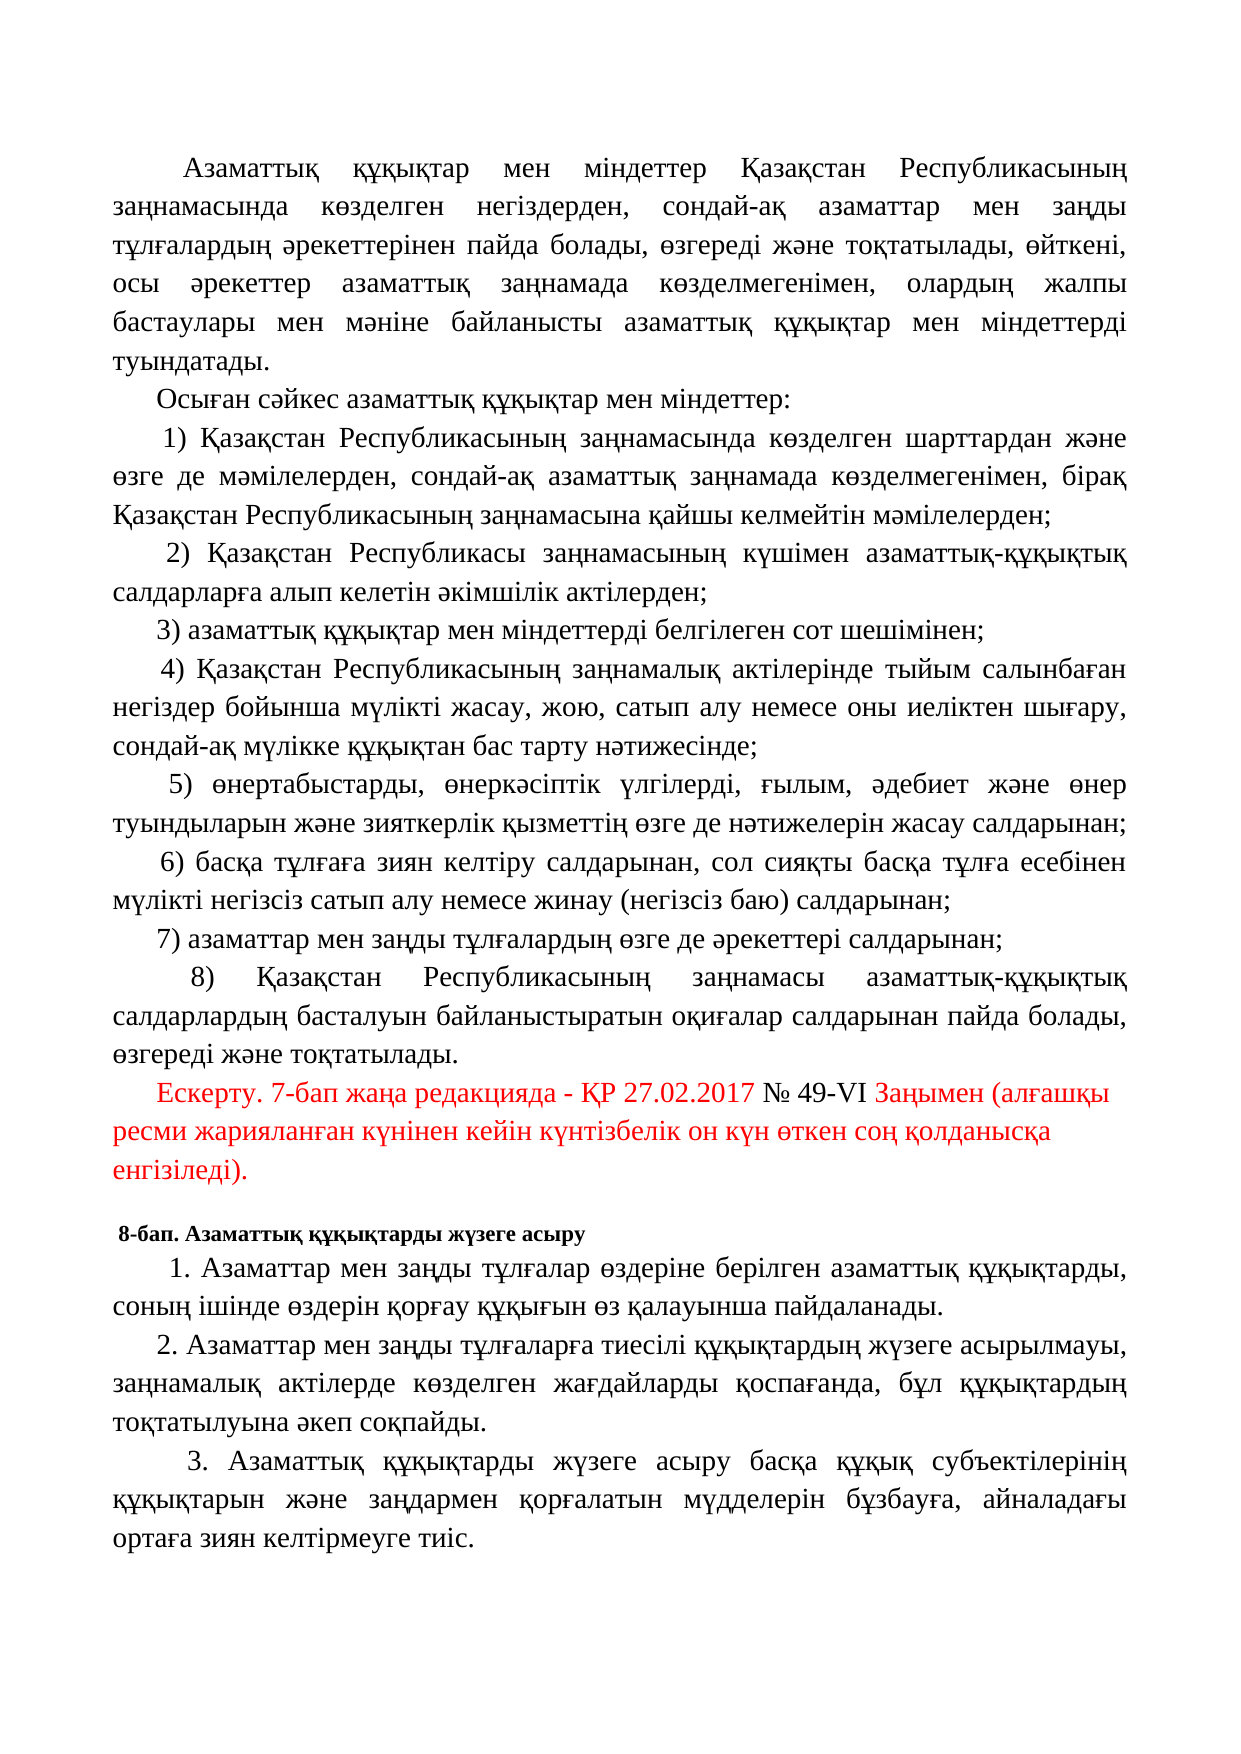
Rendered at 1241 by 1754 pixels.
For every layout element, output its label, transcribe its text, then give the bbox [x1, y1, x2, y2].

text 1. Азаматтар мен заңды тұлғалар өздерiне берiлген азаматтық құқықтарды, соның iшiнде өздерiн қорғау құқығын өз қалауынша пайдаланады. [112, 1250, 1128, 1322]
text 1) Қазақстан Республикасының заңнамасында көзделген шарттардан және өзге де мәмiлелерден, сондай-ақ азаматтық заңнамада көзделмегенімен, бірақ Қазақстан Республикасының заңнамасына қайшы келмейтiн мәмiлелерден; [112, 420, 1128, 530]
text 2. Азаматтар мен заңды тұлғаларға тиесілі құқықтардың жүзеге асырылмауы, заңнамалық актілерде көзделген жағдайларды қоспағанда, бұл құқықтардың тоқтатылуына әкеп соқпайды. [112, 1327, 1128, 1438]
text 7) азаматтар мен заңды тұлғалардың өзге де әрекеттерi салдарынан; [112, 921, 1128, 954]
text 8-бап. Азаматтық құқықтарды жүзеге асыру [112, 1220, 1128, 1246]
text 8) Қазақстан Республикасының заңнамасы азаматтық-құқықтық салдарлардың басталуын байланыстыратын оқиғалар салдарынан пайда болады, өзгереді және тоқтатылады. [112, 959, 1128, 1070]
text 3) азаматтық құқықтар мен міндеттерді белгілеген сот шешiмiнен; [112, 612, 1128, 646]
text 6) басқа тұлғаға зиян келтiру салдарынан, сол сияқты басқа тұлға есебiнен мүлiктi негiзсiз сатып алу немесе жинау (негiзсiз баю) салдарынан; [112, 844, 1128, 916]
text 3. Азаматтық құқықтарды жүзеге асыру басқа құқық субъектiлерiнiң құқықтарын және заңдармен қорғалатын мүдделерiн бұзбауға, айналадағы ортаға зиян келтiрмеуге тиiс. [112, 1443, 1128, 1553]
text Осыған сәйкес азаматтық құқықтар мен мiндеттер: [112, 381, 1128, 415]
text Азаматтық құқықтар мен мiндеттер Қазақстан Республикасының заңнамасында көзделген негiздерден, сондай-ақ азаматтар мен заңды тұлғалардың әрекеттерiнен пайда болады, өзгереді және тоқтатылады, өйткенi, осы әрекеттер азаматтық заңнамада көзделмегенiмен, олардың жалпы бастаулары мен мәнiне байланысты азаматтық құқықтар мен мiндеттердi туындатады. [112, 150, 1128, 376]
text 2) Қазақстан Республикасы заңнамасының күшімен азаматтық-құқықтық салдарларға алып келетін әкiмшiлiк актілерден; [112, 535, 1128, 607]
text 5) өнертабыстарды, өнеркәсiптiк үлгiлерді, ғылым, әдебиет және өнер туындыларын және зияткерлік қызметтiң өзге де нәтижелерiн жасау салдарынан; [112, 767, 1128, 839]
text 4) Қазақстан Республикасының заңнамалық актілерінде тыйым салынбаған негiздер бойынша мүлiктi жасау, жою, сатып алу немесе оны иеліктен шығару, сондай-ақ мүлікке құқықтан бас тарту нәтижесiнде; [112, 651, 1128, 762]
text Ескерту. 7-бап жаңа редакцияда - ҚР 27.02.2017 № 49-VI Заңымен (алғашқы ресми жарияланған күнінен кейін күнтізбелік он күн өткен соң қолданысқа енгізіледі). [112, 1075, 1128, 1216]
